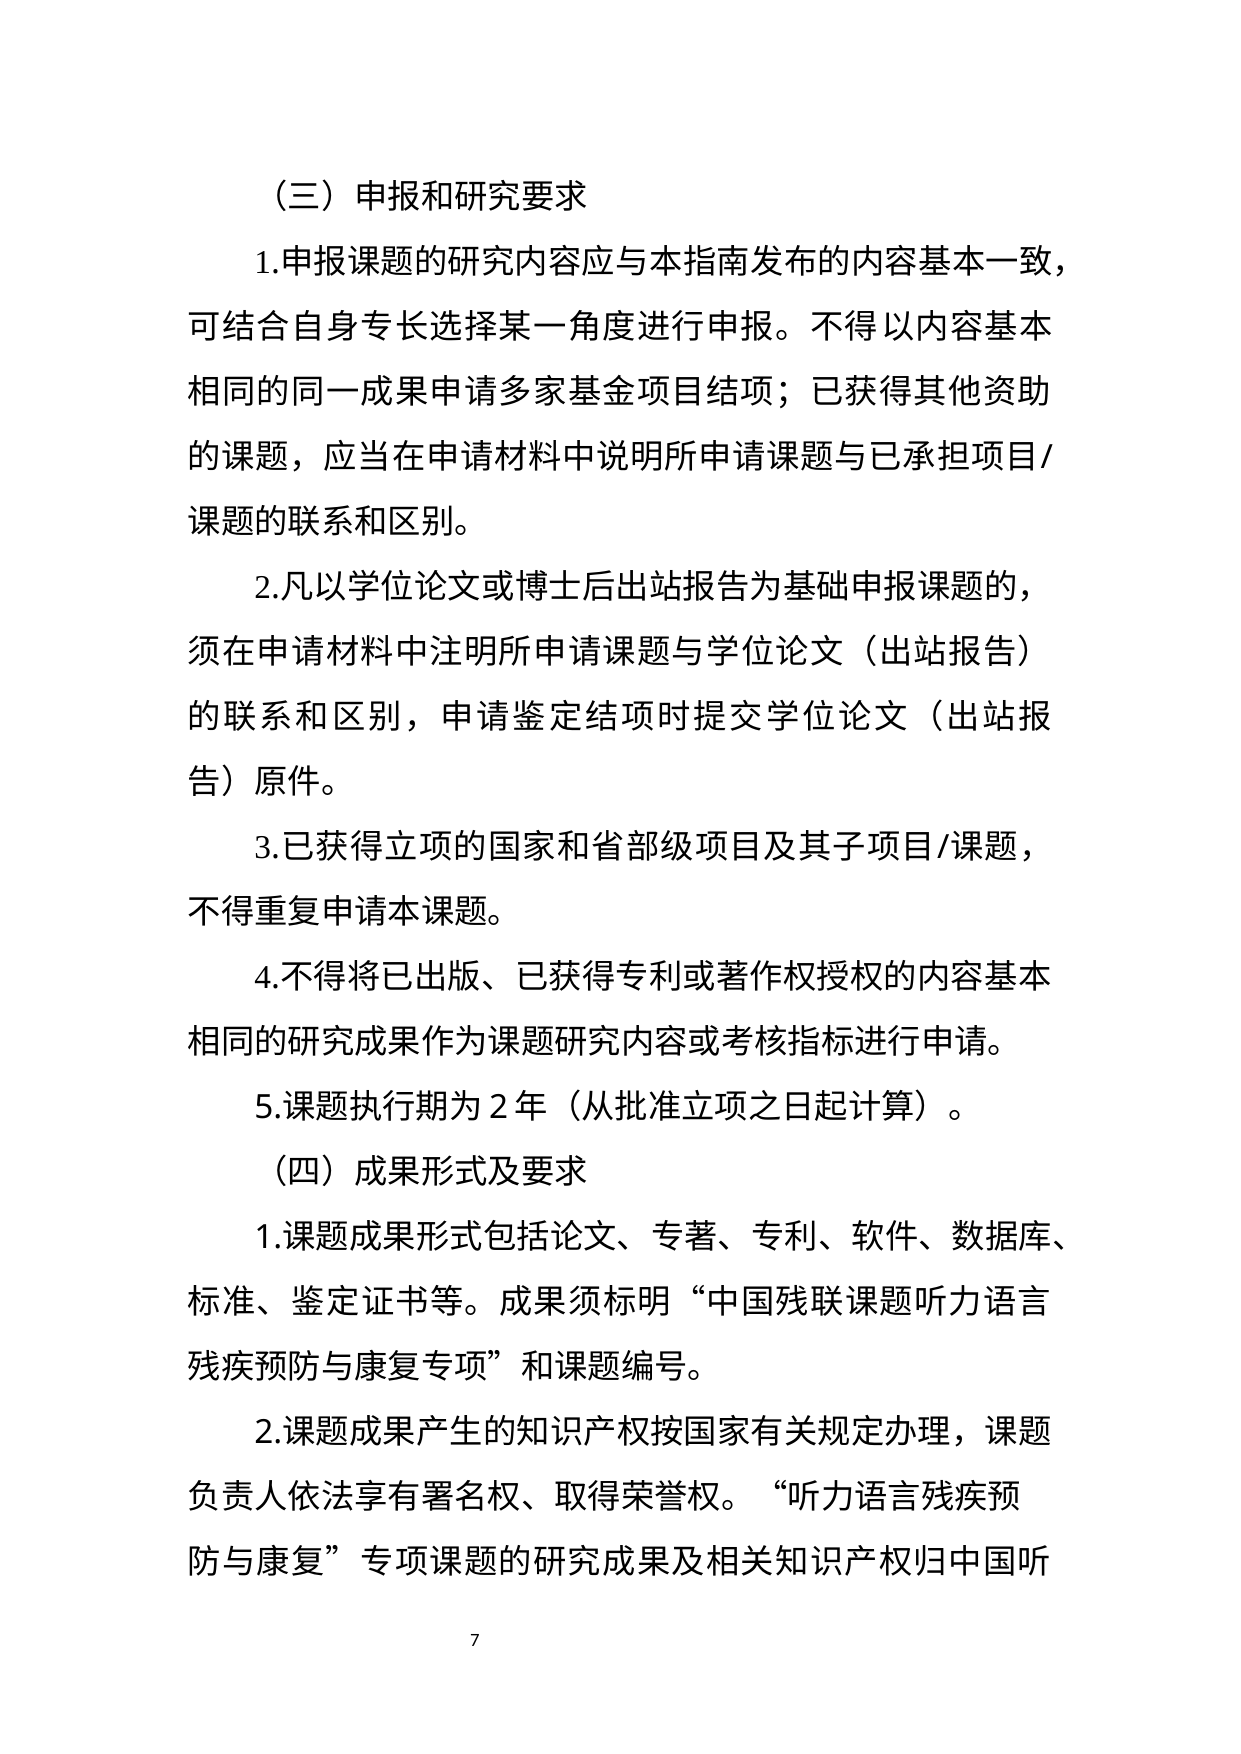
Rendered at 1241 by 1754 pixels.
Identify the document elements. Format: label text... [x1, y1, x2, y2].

list （四）成果形式及要求 [187, 1137, 1053, 1202]
list （三）申报和研究要求 [187, 162, 1053, 227]
text 2.凡以学位论文或博士后出站报告为基础申报课题的，须在申请材料中注明所申请课题与学位论文（出站报告）的联系和区别，申请鉴定结项时提交学位论文（出站报告）原件。 [187, 552, 1053, 812]
text 2.课题成果产生的知识产权按国家有关规定办理，课题负责人依法享有署名权、取得荣誉权。“听力语言残疾预 [187, 1397, 1053, 1527]
text 1.申报课题的研究内容应与本指南发布的内容基本一致，可结合自身专长选择某一角度进行申报。不得以内容基本相同的同一成果申请多家基金项目结项；已获得其他资助的课题，应当在申请材料中说明所申请课题与已承担项目/课题的联系和区别。 [187, 227, 1053, 552]
text 3.已获得立项的国家和省部级项目及其子项目/课题，不得重复申请本课题。 [187, 812, 1053, 942]
text 1.课题成果形式包括论文、专著、专利、软件、数据库、标准、鉴定证书等。成果须标明“中国残联课题听力语言残疾预防与康复专项”和课题编号。 [187, 1202, 1053, 1397]
text 5.课题执行期为2年（从批准立项之日起计算）。 [187, 1072, 1053, 1137]
text 4.不得将已出版、已获得专利或著作权授权的内容基本相同的研究成果作为课题研究内容或考核指标进行申请。 [187, 942, 1053, 1072]
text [187, 1527, 1053, 1592]
